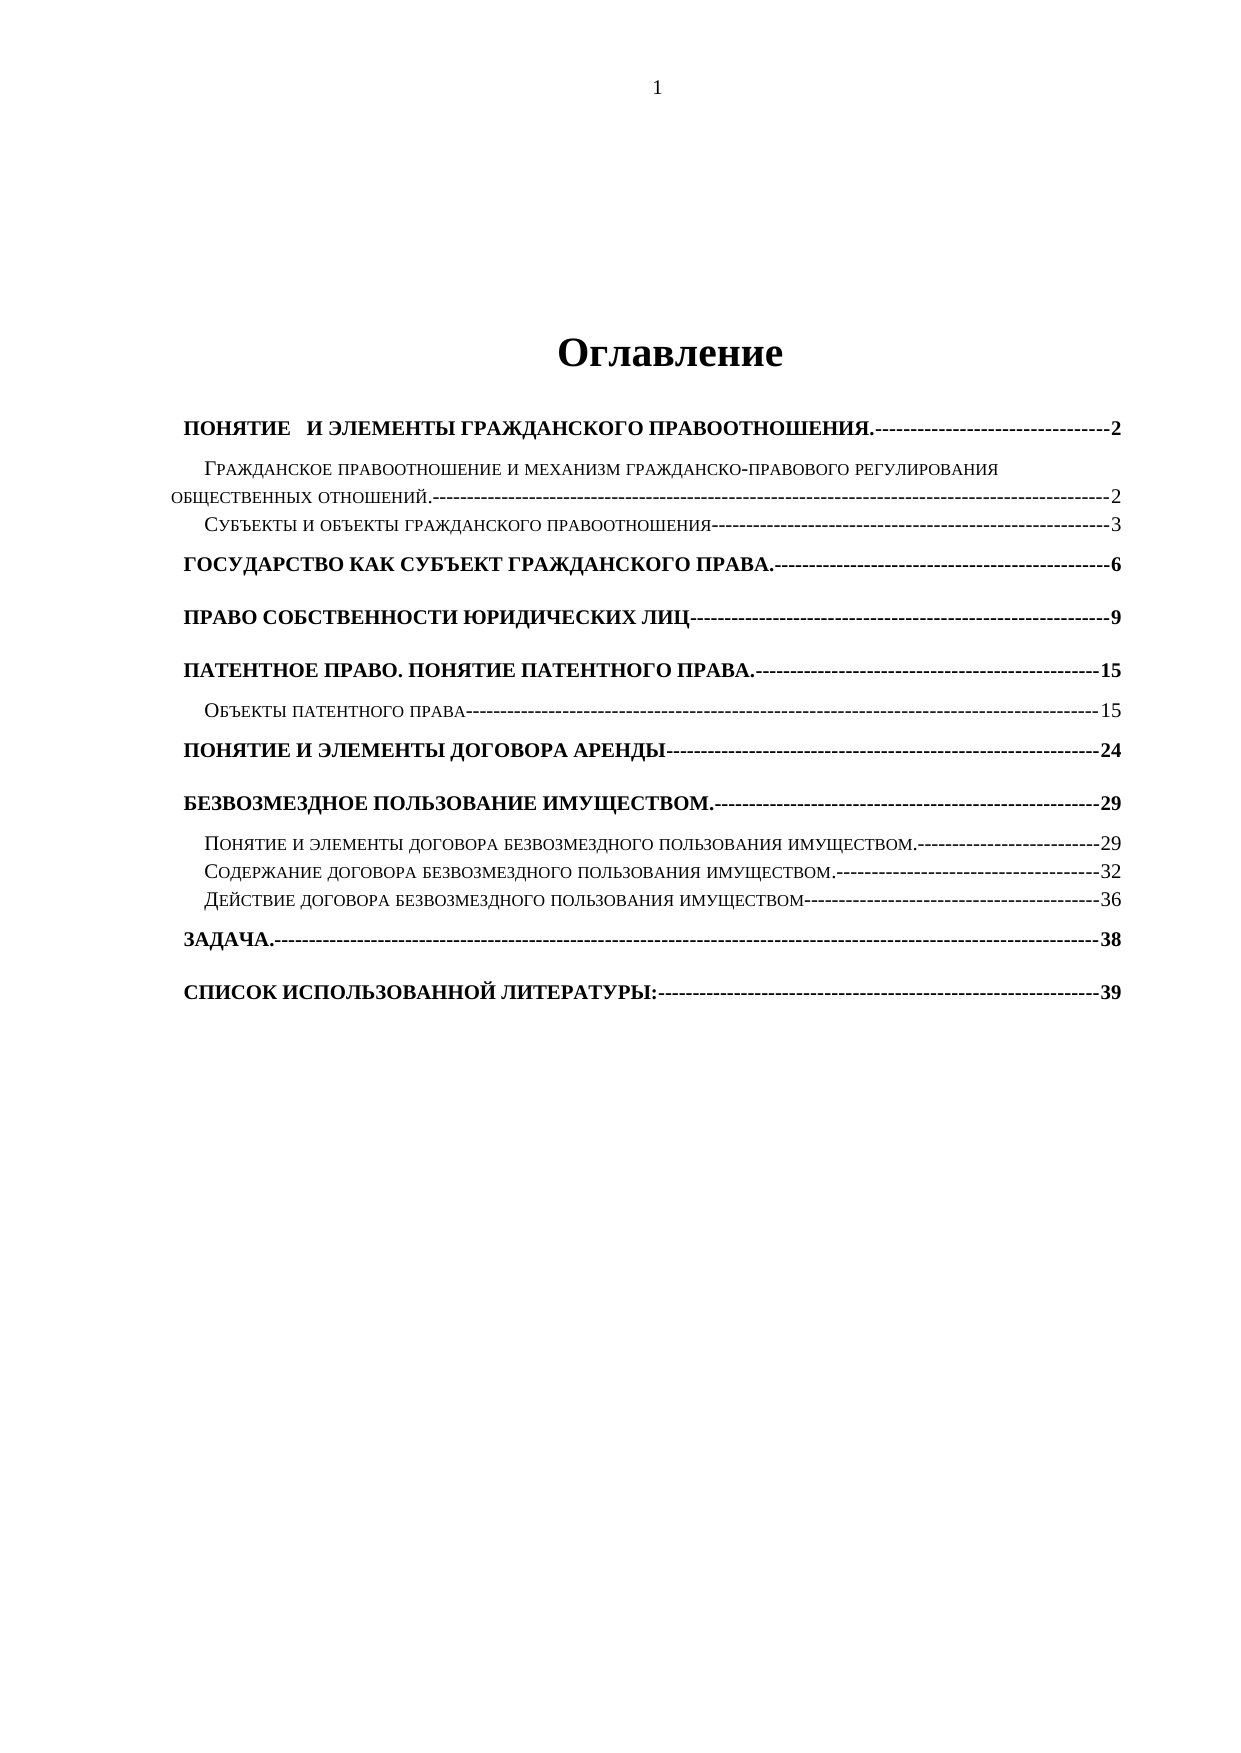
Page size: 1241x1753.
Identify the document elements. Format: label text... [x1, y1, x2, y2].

text Понятие и элементы гражданского правоотношения. 2 [150, 416, 1123, 440]
title Оглавление [158, 327, 1123, 375]
text ПРАВО СОБСТВЕННОСТИ ЮРИДИЧЕСКИХ ЛИЦ 9 [150, 605, 1123, 629]
text Объекты патентного права 15 [171, 698, 1123, 722]
text ПАТЕНТНОЕ ПРАВО. Понятие патентного права. 15 [150, 658, 1123, 682]
text Понятие и элементы договора безвозмездного пользования имуществом. 29 [171, 831, 1123, 855]
text Безвозмездное пользование имуществом. 29 [150, 791, 1123, 815]
text Государство как субъект гражданского права. 6 [150, 552, 1123, 576]
text Список использованной литературы: 39 [150, 980, 1123, 1004]
text Понятие и элементы договора аренды 24 [150, 738, 1123, 762]
text Действие договора безвозмездного пользования имуществом 36 [171, 887, 1123, 911]
text Задача. 38 [150, 927, 1123, 951]
text Содержание договора безвозмездного пользования имуществом. 32 [171, 859, 1123, 883]
text Субъекты и объекты гражданского правоотношения 3 [171, 512, 1123, 536]
text Гражданское правоотношение и механизм гражданско-правового регулирования общественных отношений. 2 [171, 456, 1123, 508]
